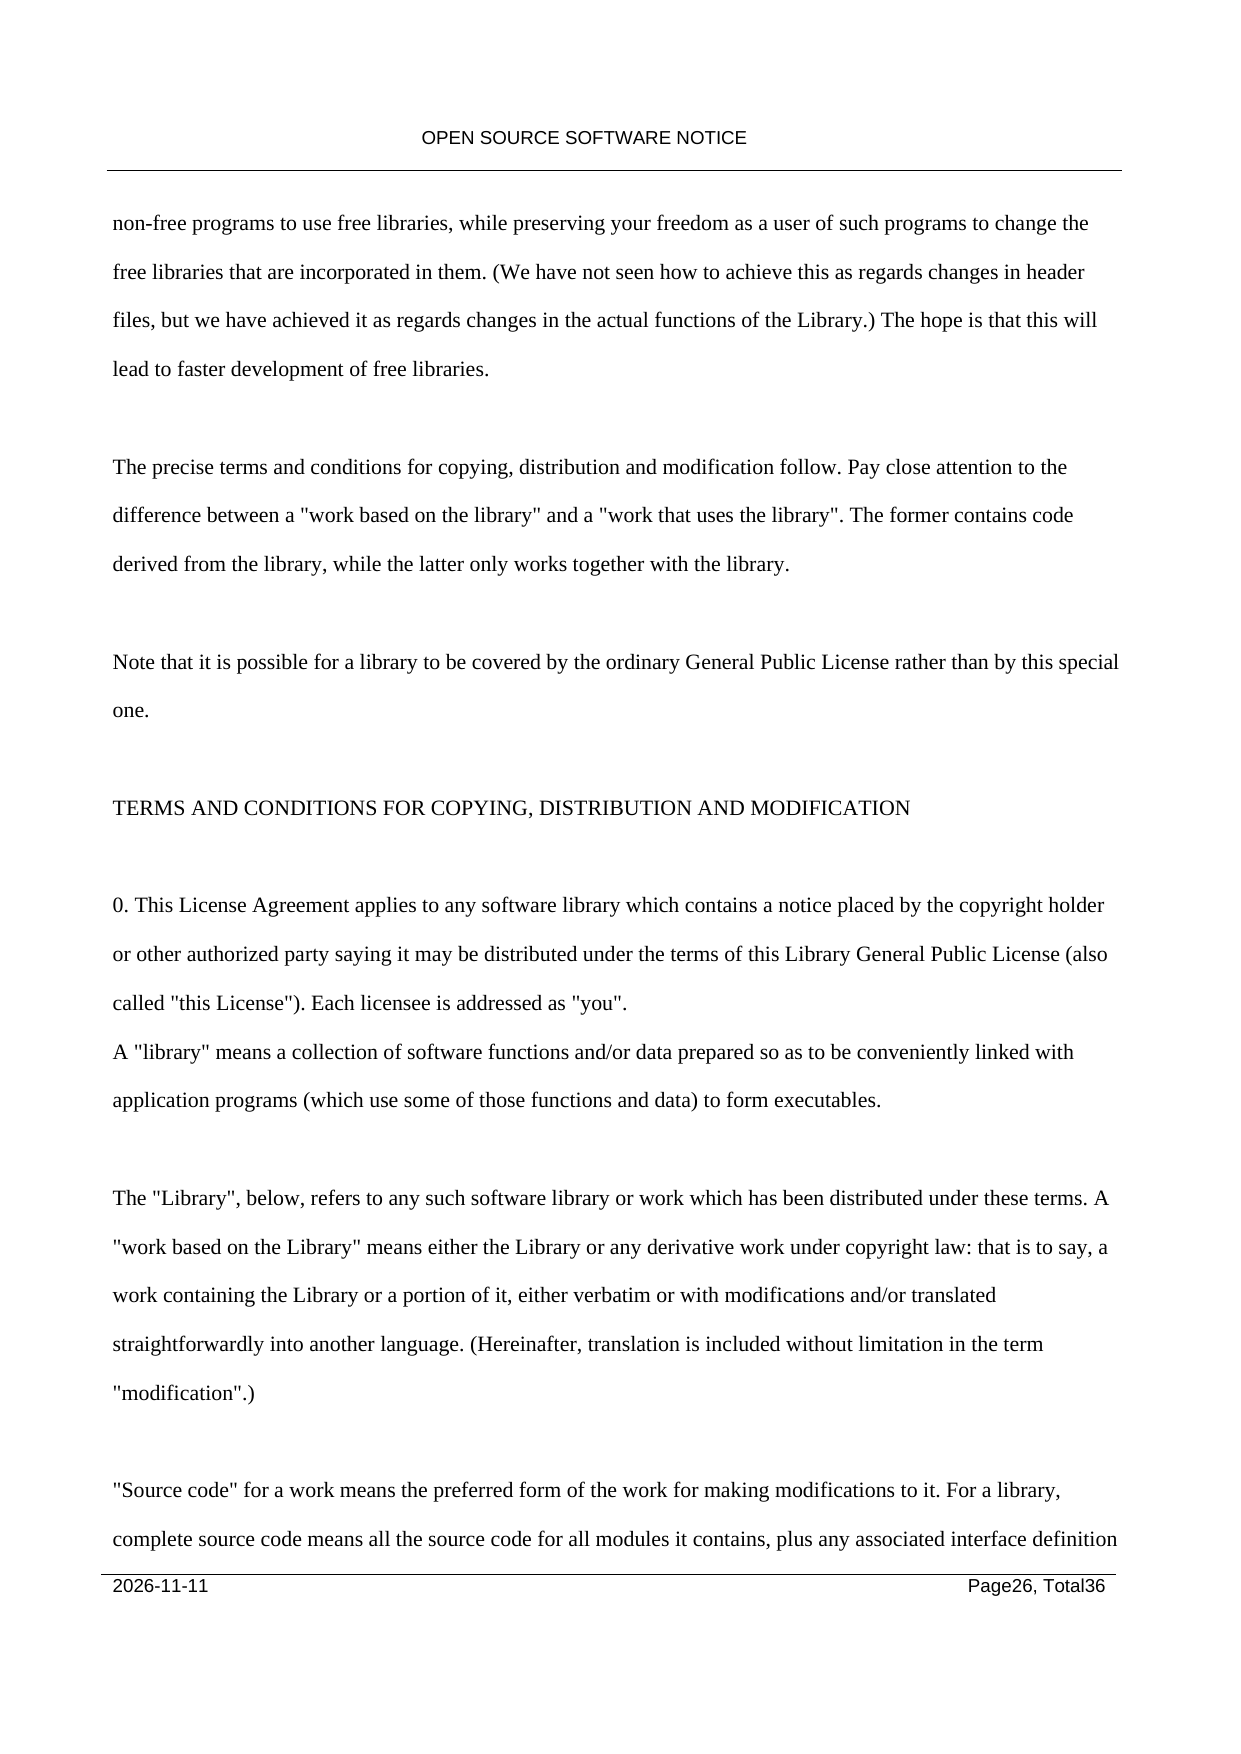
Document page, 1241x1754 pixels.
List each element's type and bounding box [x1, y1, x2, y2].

text [112, 206, 1128, 1555]
